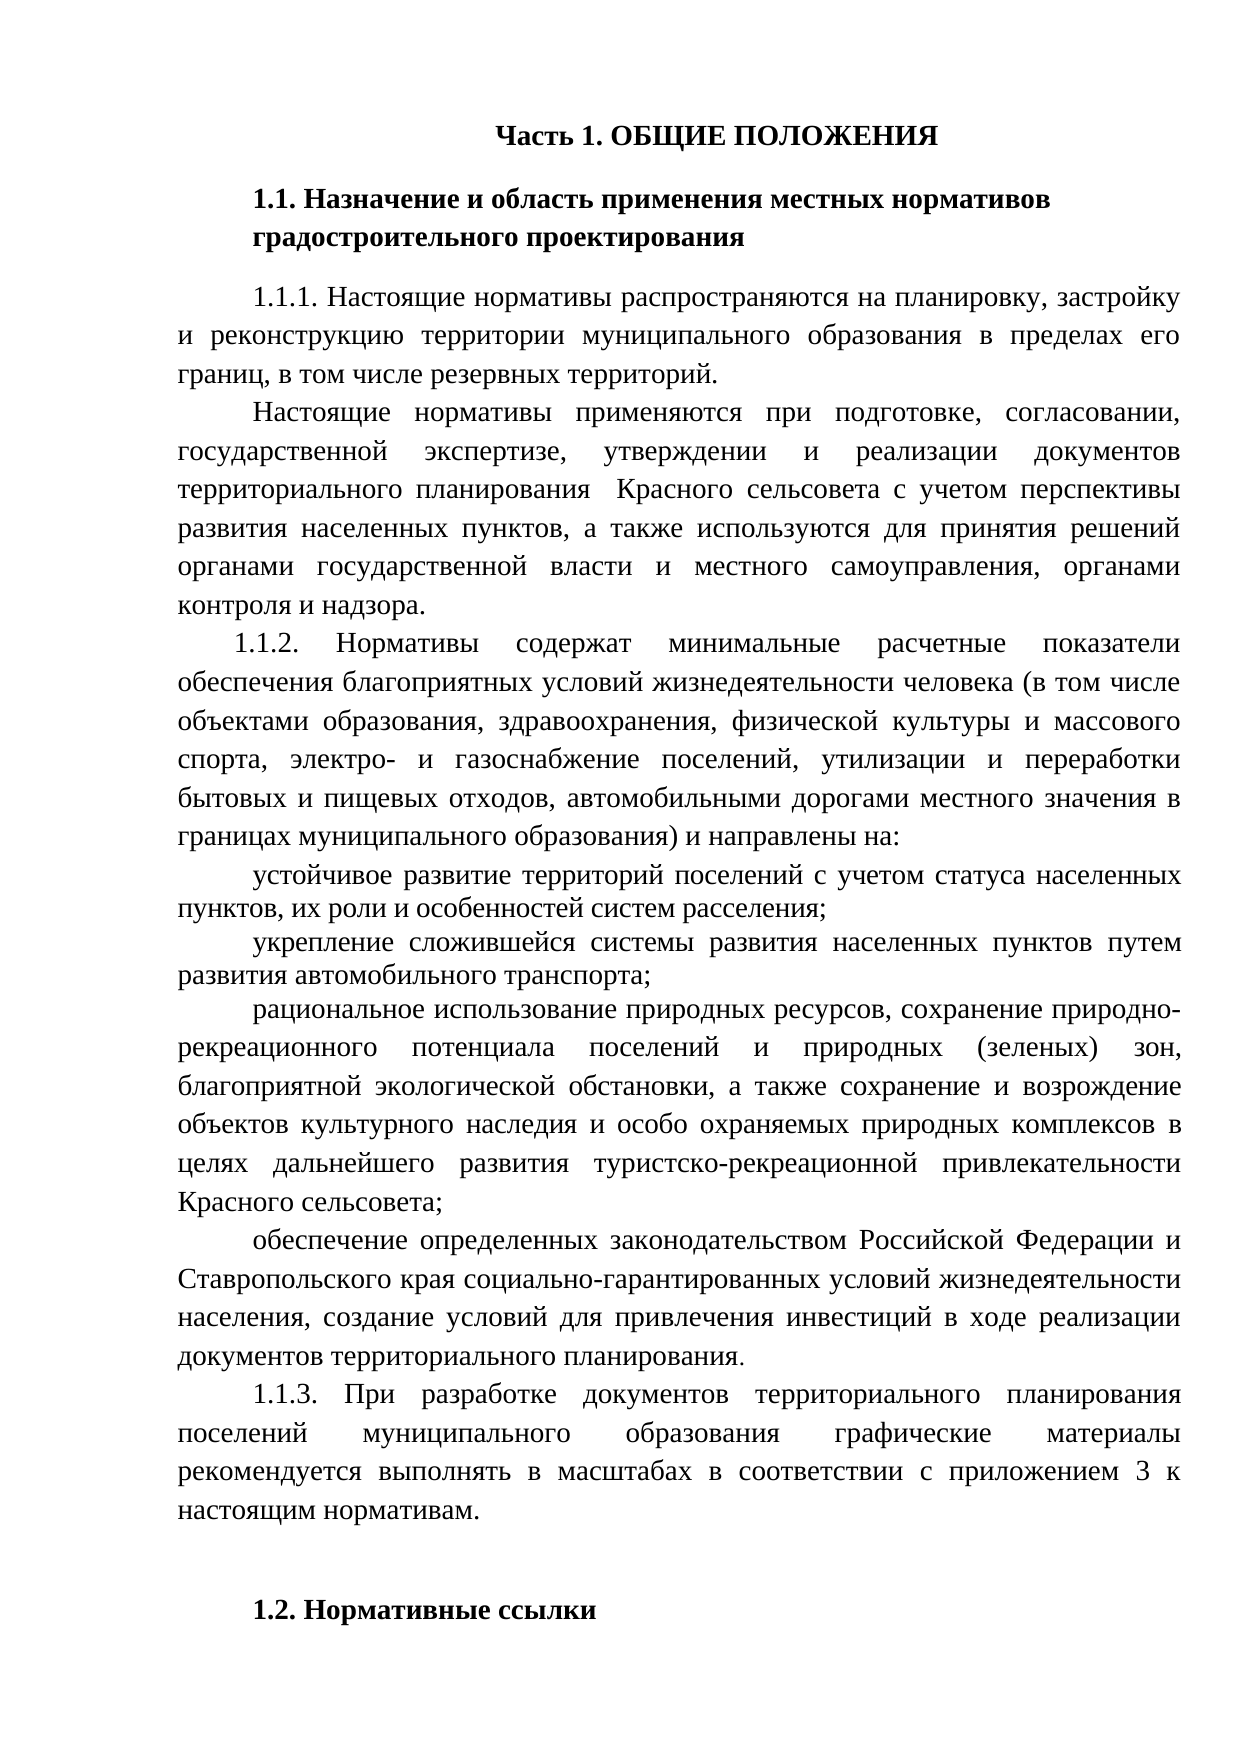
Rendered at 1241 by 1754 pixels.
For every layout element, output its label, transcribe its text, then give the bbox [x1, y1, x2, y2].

text рациональное использование природных ресурсов, сохранение природно-рекреационного потенциала поселений и природных (зеленых) зон, благоприятной экологической обстановки, а также сохранение и возрождение объектов культурного наследия и особо охраняемых природных комплексов в целях дальнейшего развития туристско-рекреационной привлекательности Красного сельсовета; [177, 991, 1182, 1217]
text 1.1.3. При разработке документов территориального планирования поселений муниципального образования графические материалы рекомендуется выполнять в масштабах в соответствии с приложением 3 к настоящим нормативам. [177, 1376, 1182, 1526]
text 1.2. Нормативные ссылки [177, 1592, 1182, 1626]
text 1.1.1. Настоящие нормативы распространяются на планировку, застройку и реконструкцию территории муниципального образования в пределах его границ, в том числе резервных территорий. [177, 279, 1181, 389]
text 1.1.2. Нормативы содержат минимальные расчетные показатели обеспечения благоприятных условий жизнедеятельности человека (в том числе объектами образования, здравоохранения, физической культуры и массового спорта, электро- и газоснабжение поселений, утилизации и переработки бытовых и пищевых отходов, автомобильными дорогами местного значения в границах муниципального образования) и направлены на: [177, 626, 1181, 852]
text устойчивое развитие территорий поселений с учетом статуса населенных пунктов, их роли и особенностей систем расселения; [177, 857, 1182, 924]
text обеспечение определенных законодательством Российской Федерации и Ставропольского края социально-гарантированных условий жизнедеятельности населения, создание условий для привлечения инвестиций в ходе реализации документов территориального планирования. [177, 1222, 1182, 1371]
text 1.1. Назначение и область применения местных нормативов градостроительного проектирования [252, 181, 1182, 253]
text Настоящие нормативы применяются при подготовке, согласовании, государственной экспертизе, утверждении и реализации документов территориального планирования Красного сельсовета с учетом перспективы развития населенных пунктов, а также используются для принятия решений органами государственной власти и местного самоуправления, органами контроля и надзора. [177, 394, 1181, 621]
text укрепление сложившейся системы развития населенных пунктов путем развития автомобильного транспорта; [177, 924, 1182, 991]
text Часть 1. ОБЩИЕ ПОЛОЖЕНИЯ [177, 118, 1181, 152]
